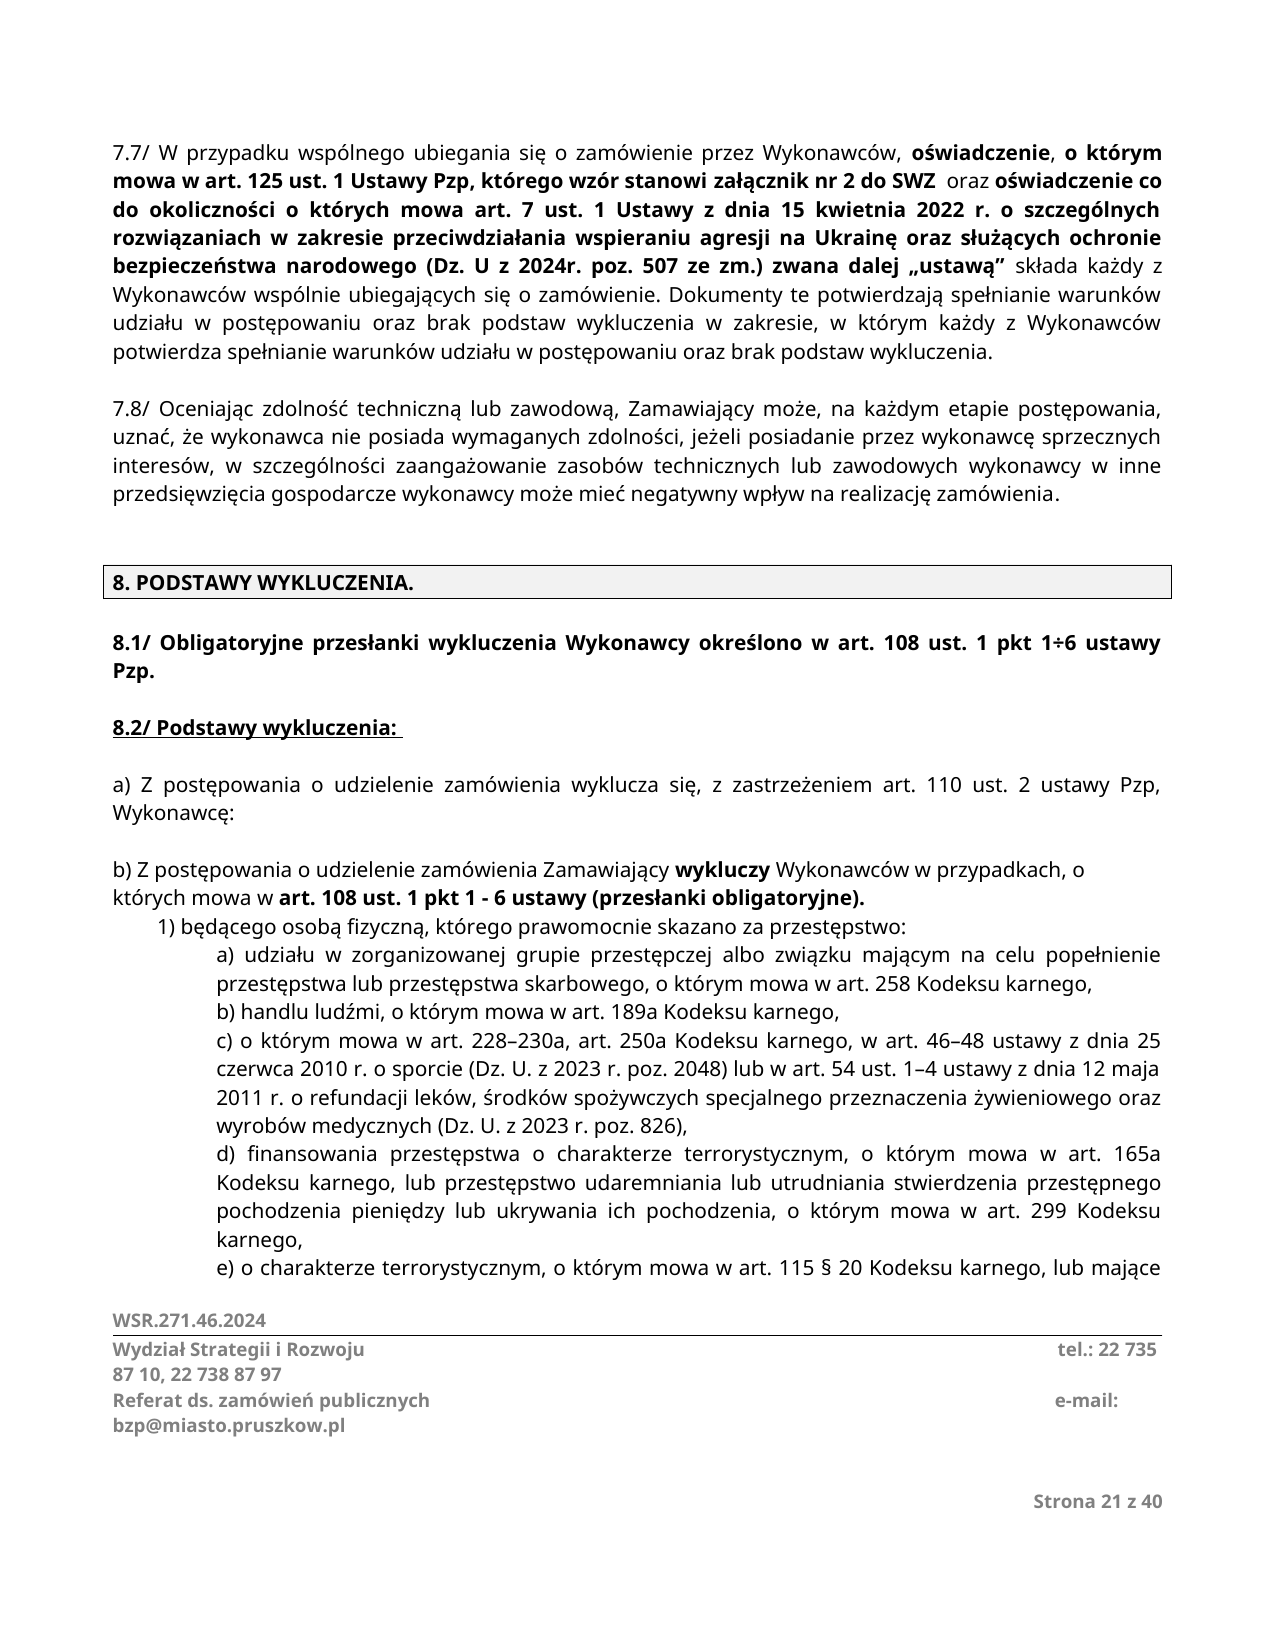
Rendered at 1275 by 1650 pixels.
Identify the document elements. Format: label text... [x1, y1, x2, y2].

text 8.1/ Obligatoryjne przesłanki wykluczenia Wykonawcy określono w art. 108 ust. 1 pkt 1÷6 ustawy Pzp. [112, 628, 1162, 684]
text 8.2/ Podstawy wykluczenia: [112, 713, 1162, 741]
text a) Z postępowania o udzielenie zamówienia wyklucza się, z zastrzeżeniem art. 110 ust. 2 ustawy Pzp, Wykonawcę: [112, 770, 1162, 827]
text b) Z postępowania o udzielenie zamówienia Zamawiający wykluczy Wykonawców w przypadkach, o których mowa w art. 108 ust. 1 pkt 1 - 6 ustawy (przesłanki obligatoryjne). [112, 855, 1162, 912]
text 8. PODSTAWY WYKLUCZENIA. [104, 566, 1171, 598]
text c) o którym mowa w art. 228–230a, art. 250a Kodeksu karnego, w art. 46–48 ustawy z dnia 25 czerwca 2010 r. o sporcie (Dz. U. z 2023 r. poz. 2048) lub w art. 54 ust. 1–4 ustawy z dnia 12 maja 2011 r. o refundacji leków, środków spożywczych specjalnego przeznaczenia żywieniowego oraz wyrobów medycznych (Dz. U. z 2023 r. poz. 826), [216, 1026, 1162, 1139]
text 7.8/ Oceniając zdolność techniczną lub zawodową, Zamawiający może, na każdym etapie postępowania, uznać, że wykonawca nie posiada wymaganych zdolności, jeżeli posiadanie przez wykonawcę sprzecznych interesów, w szczególności zaangażowanie zasobów technicznych lub zawodowych wykonawcy w inne przedsięwzięcia gospodarcze wykonawcy może mieć negatywny wpływ na realizację zamówienia. [112, 394, 1162, 508]
text b) handlu ludźmi, o którym mowa w art. 189a Kodeksu karnego, [216, 997, 1162, 1026]
text 7.7/ W przypadku wspólnego ubiegania się o zamówienie przez Wykonawców, oświadczenie, o którym mowa w art. 125 ust. 1 Ustawy Pzp, którego wzór stanowi załącznik nr 2 do SWZ oraz oświadczenie co do okoliczności o których mowa art. 7 ust. 1 Ustawy z dnia 15 kwietnia 2022 r. o szczególnych rozwiązaniach w zakresie przeciwdziałania wspieraniu agresji na Ukrainę oraz służących ochronie bezpieczeństwa narodowego (Dz. U z 2024r. poz. 507 ze zm.) zwana dalej „ustawą” składa każdy z Wykonawców wspólnie ubiegających się o zamówienie. Dokumenty te potwierdzają spełnianie warunków udziału w postępowaniu oraz brak podstaw wykluczenia w zakresie, w którym każdy z Wykonawców potwierdza spełnianie warunków udziału w postępowaniu oraz brak podstaw wykluczenia. [112, 138, 1162, 365]
text d) finansowania przestępstwa o charakterze terrorystycznym, o którym mowa w art. 165a Kodeksu karnego, lub przestępstwo udaremniania lub utrudniania stwierdzenia przestępnego pochodzenia pieniędzy lub ukrywania ich pochodzenia, o którym mowa w art. 299 Kodeksu karnego, [216, 1139, 1162, 1253]
text a) udziału w zorganizowanej grupie przestępczej albo związku mającym na celu popełnienie przestępstwa lub przestępstwa skarbowego, o którym mowa w art. 258 Kodeksu karnego, [216, 940, 1162, 997]
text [216, 1253, 1162, 1282]
text 1) będącego osobą fizyczną, którego prawomocnie skazano za przestępstwo: [157, 912, 1162, 940]
